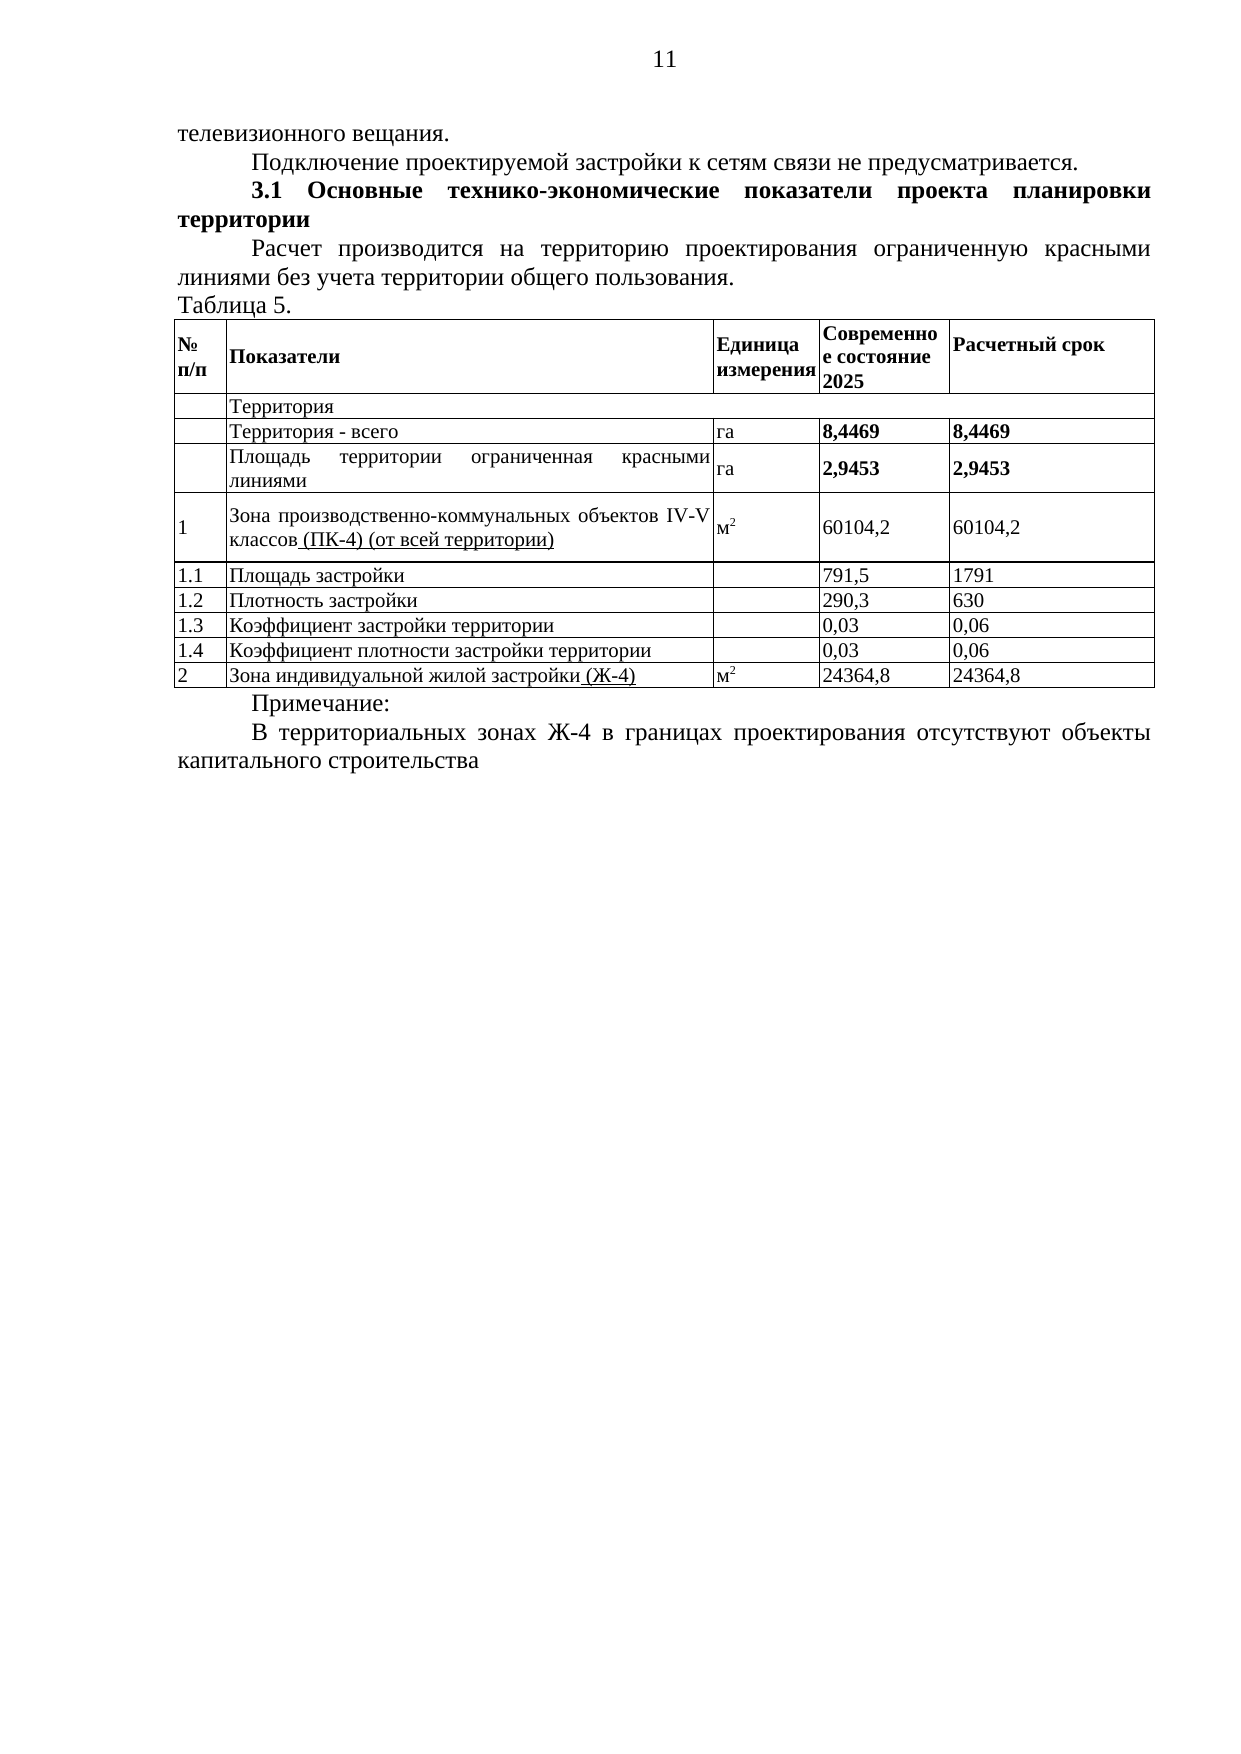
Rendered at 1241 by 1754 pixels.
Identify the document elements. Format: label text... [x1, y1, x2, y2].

text Расчет производится на территорию проектирования ограниченную красными линиями без учета территории общего пользования. [177, 233, 1152, 291]
table_cell 60104,2 [950, 493, 1154, 561]
table_header Расчетный срок [950, 320, 1154, 393]
text В территориальных зонах Ж-4 в границах проектирования отсутствуют объекты капитального строительства [177, 717, 1152, 774]
table_cell 0,06 [950, 638, 1154, 662]
table_cell Площадь территории ограниченная красными линиями [227, 444, 713, 492]
table_cell 24364,8 [950, 663, 1154, 687]
table_cell га [714, 444, 819, 492]
table_header Современное состояние 2025 [820, 320, 949, 393]
table_cell 8,4469 [820, 419, 949, 443]
table_cell Площадь застройки [227, 563, 713, 587]
table_cell 2 [175, 663, 226, 687]
table_cell га [714, 419, 819, 443]
table_cell 1.2 [175, 588, 226, 612]
table_cell [714, 638, 819, 662]
table_cell 0,06 [950, 613, 1154, 637]
text Примечание: [177, 688, 1152, 717]
table_cell м2 [714, 663, 819, 687]
table_cell 60104,2 [820, 493, 949, 561]
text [177, 118, 1152, 147]
table_header Показатели [227, 320, 713, 393]
table_cell [175, 444, 226, 492]
table_cell Территория [227, 394, 1154, 418]
table_cell 791,5 [820, 563, 949, 587]
table_cell Зона производственно-коммунальных объектов IV-V классов (ПК-4) (от всей территории) [227, 493, 713, 561]
table_cell Плотность застройки [227, 588, 713, 612]
table_cell 24364,8 [820, 663, 949, 687]
table_cell [175, 394, 226, 418]
table_cell 8,4469 [950, 419, 1154, 443]
table_cell 290,3 [820, 588, 949, 612]
table_cell 1 [175, 493, 226, 561]
table_cell 2,9453 [820, 444, 949, 492]
table_header Единица измерения [714, 320, 819, 393]
table_cell [714, 588, 819, 612]
subtitle 3.1 Основные технико-экономические показатели проекта планировки территории [177, 176, 1152, 233]
table_cell [175, 419, 226, 443]
table_cell м2 [714, 493, 819, 561]
table_cell 2,9453 [950, 444, 1154, 492]
table_cell [714, 613, 819, 637]
table_header № п/п [175, 320, 226, 393]
table_cell [714, 563, 819, 587]
table_cell 1.3 [175, 613, 226, 637]
table_cell 1.1 [175, 563, 226, 587]
table_cell Зона индивидуальной жилой застройки (Ж-4) [227, 663, 713, 687]
table_cell Территория - всего [227, 419, 713, 443]
table_cell 1.4 [175, 638, 226, 662]
text Подключение проектируемой застройки к сетям связи не предусматривается. [177, 147, 1152, 176]
table_cell Коэффициент застройки территории [227, 613, 713, 637]
table_cell 1791 [950, 563, 1154, 587]
text Таблица 5. [177, 291, 1152, 319]
table_cell Коэффициент плотности застройки территории [227, 638, 713, 662]
table_cell 0,03 [820, 638, 949, 662]
table_cell 630 [950, 588, 1154, 612]
table_cell 0,03 [820, 613, 949, 637]
